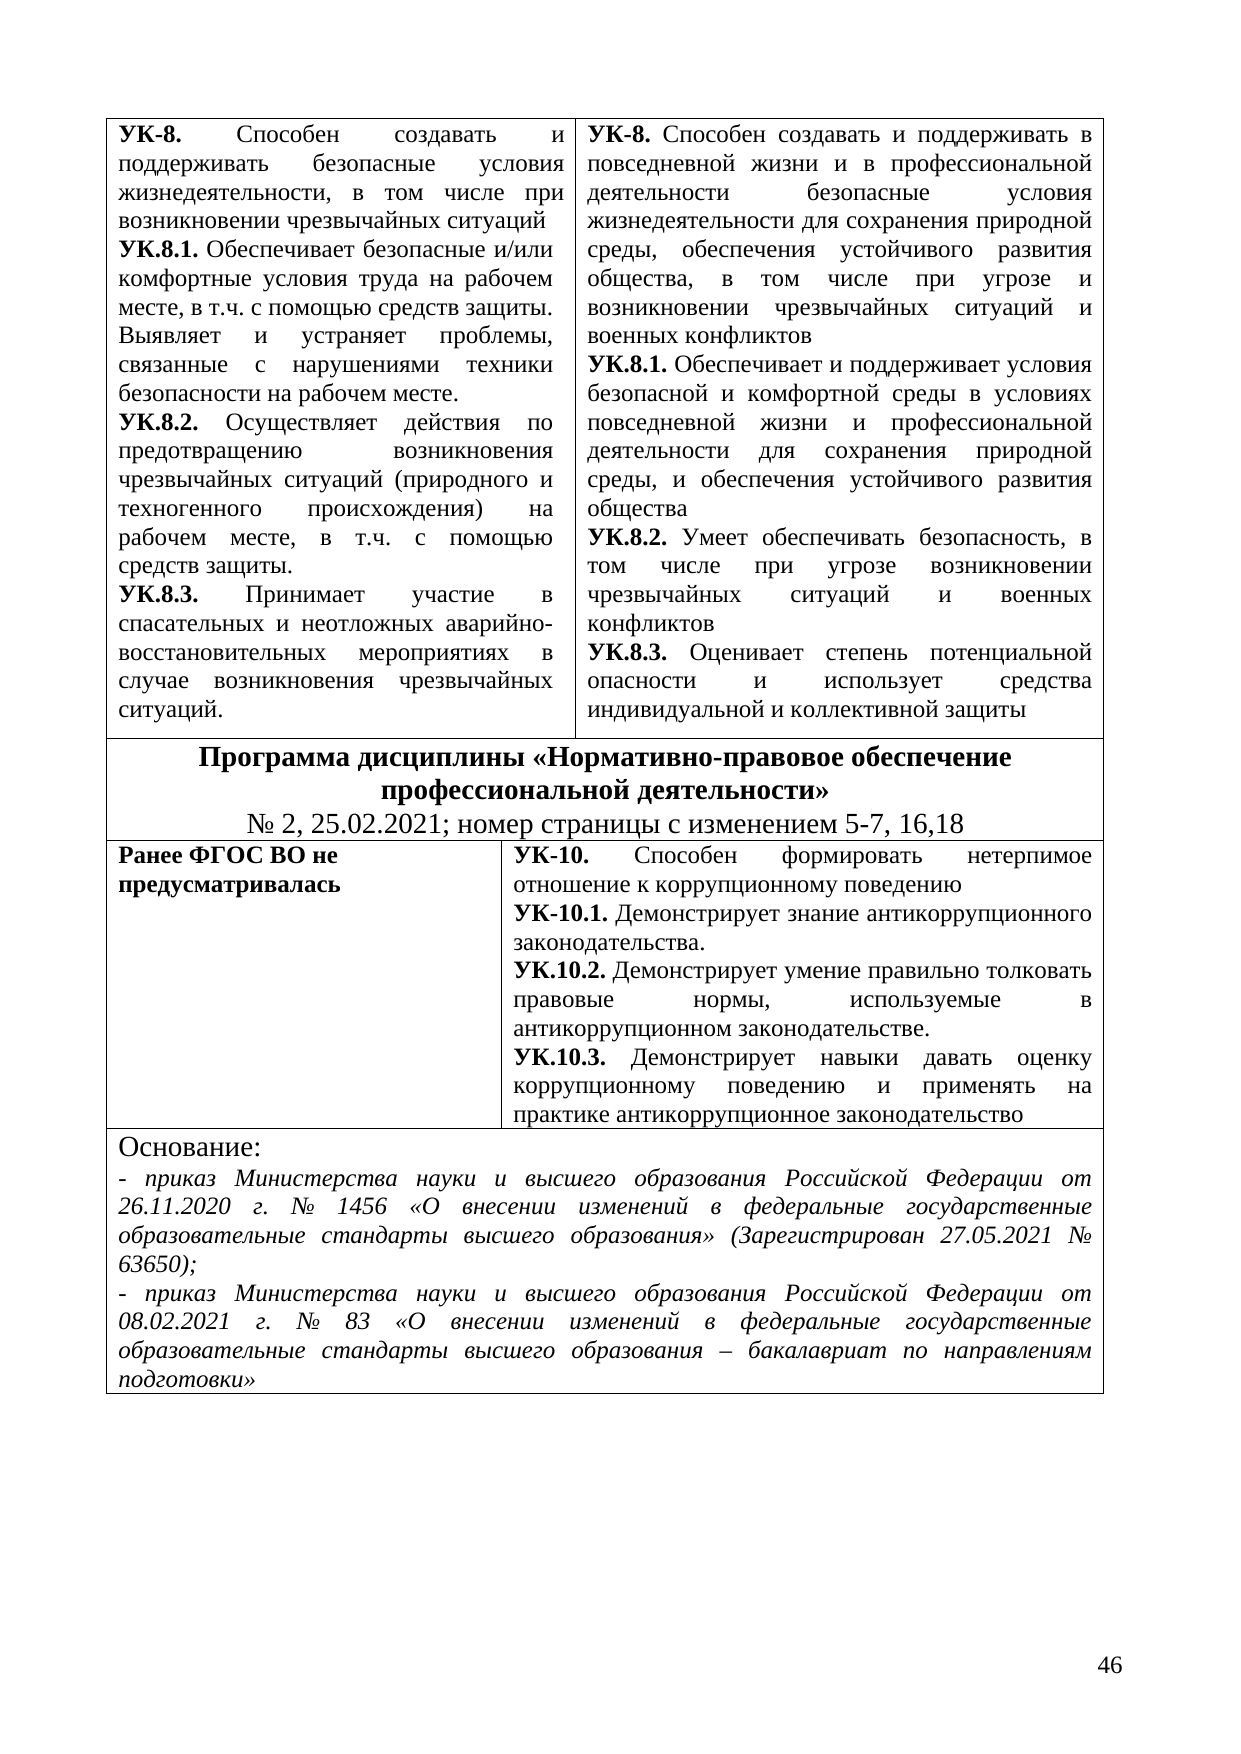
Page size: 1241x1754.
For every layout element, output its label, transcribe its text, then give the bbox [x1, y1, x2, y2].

table_cell УК-8. Способен создавать и поддерживать в повседневной жизни и в профессиональной деятельности безопасные условия жизнедеятельности для сохранения природной среды, обеспечения устойчивого развития общества, в том числе при угрозе и возникновении чрезвычайных ситуаций и военных конфликтов УК.8.1. Обеспечивает и поддерживает условия безопасной и комфортной среды в условиях повседневной жизни и профессиональной деятельности для сохранения природной среды, и обеспечения устойчивого развития общества УК.8.2. Умеет обеспечивать безопасность, в том числе при угрозе возникновении чрезвычайных ситуаций и военных конфликтов УК.8.3. Оценивает степень потенциальной опасности и использует средства индивидуальной и коллективной защиты [576, 119, 1103, 738]
table_cell Ранее ФГОС ВО не предусматривалась [107, 841, 501, 1128]
table_cell Программа дисциплины «Нормативно-правовое обеспечение профессиональной деятельности» № 2, 25.02.2021; номер страницы с изменением 5-7, 16,18 [107, 739, 1103, 839]
table_cell УК-10. Способен формировать нетерпимое отношение к коррупционному поведению УК-10.1. Демонстрирует знание антикоррупционного законодательства. УК.10.2. Демонстрирует умение правильно толковать правовые нормы, используемые в антикоррупционном законодательстве. УК.10.3. Демонстрирует навыки давать оценку коррупционному поведению и применять на практике антикоррупционное законодательство [502, 841, 1103, 1128]
table_cell Основание: - приказ Министерства науки и высшего образования Российской Федерации от 26.11.2020 г. № 1456 «О внесении изменений в федеральные государственные образовательные стандарты высшего образования» (Зарегистрирован 27.05.2021 № 63650); - приказ Министерства науки и высшего образования Российской Федерации от 08.02.2021 г. № 83 «О внесении изменений в федеральные государственные образовательные стандарты высшего образования – бакалавриат по направлениям подготовки» [107, 1129, 1103, 1393]
table_cell УК-8. Способен создавать и поддерживать безопасные условия жизнедеятельности, в том числе при возникновении чрезвычайных ситуаций [107, 119, 575, 738]
